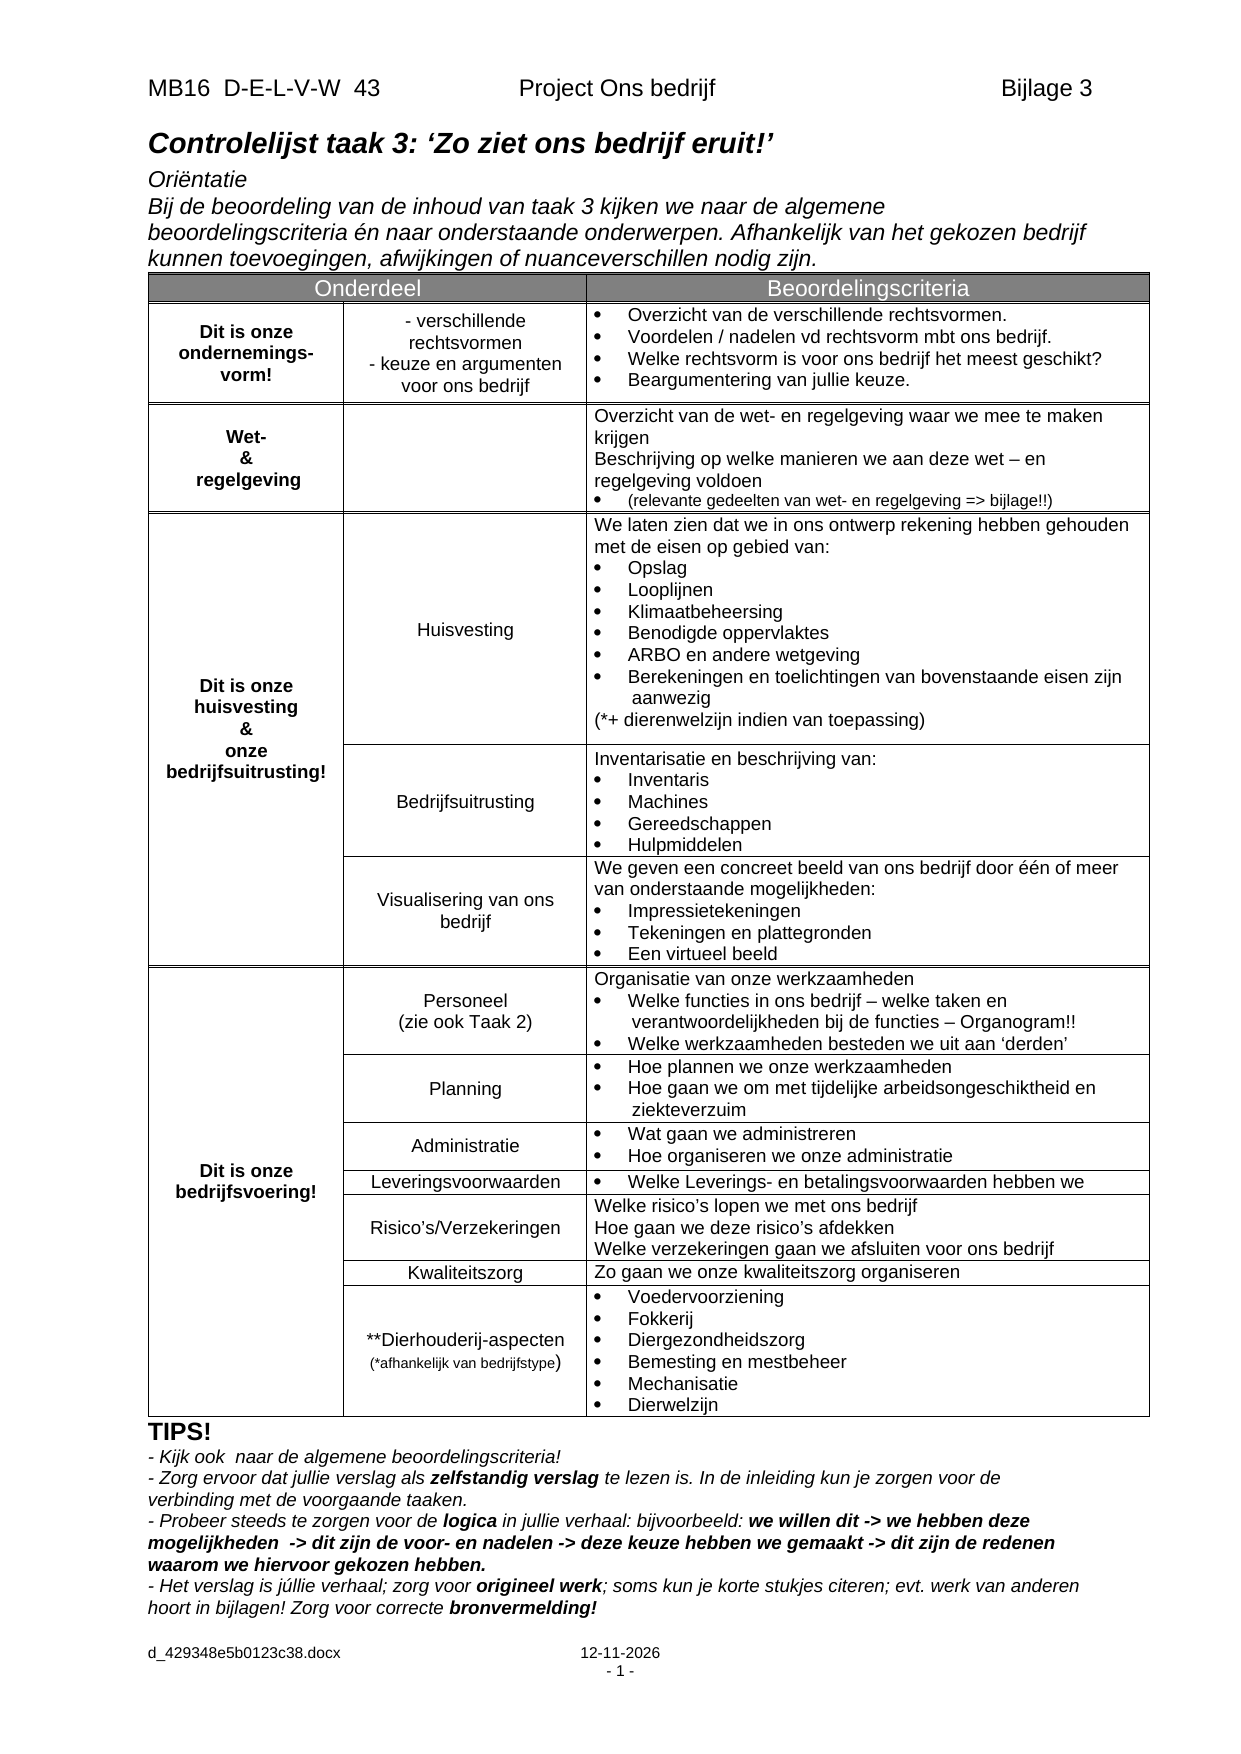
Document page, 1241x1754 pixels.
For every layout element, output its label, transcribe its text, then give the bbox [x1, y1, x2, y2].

table_cell Dit is onze ondernemings- vorm! [149, 304, 343, 402]
table_cell Inventarisatie en beschrijving van: Inventaris Machines Gereedschappen Hulpmiddelen [587, 745, 1149, 856]
table_cell - verschillende rechtsvormen - keuze en argumenten voor ons bedrijf [344, 304, 586, 402]
table_cell Wat gaan we administreren Hoe organiseren we onze administratie [587, 1123, 1149, 1169]
text - Zorg ervoor dat jullie verslag als zelfstandig verslag te lezen is. In de inleiding kun je zorgen voor de verbinding met de voorgaande taaken. [148, 1467, 1092, 1510]
table_header Beoordelingscriteria [587, 275, 1149, 301]
text Bij de beoordeling van de inhoud van taak 3 kijken we naar de algemene beoordelingscriteria én naar onderstaande onderwerpen. Afhankelijk van het gekozen bedrijf kunnen toevoegingen, afwijkingen of nuanceverschillen nodig zijn. [148, 193, 1092, 272]
table_cell Welke risico’s lopen we met ons bedrijf Hoe gaan we deze risico’s afdekken Welke verzekeringen gaan we afsluiten voor ons bedrijf [587, 1195, 1149, 1259]
table_cell Administratie [344, 1123, 586, 1169]
table_cell Huisvesting [344, 514, 586, 744]
table_cell [344, 405, 586, 511]
table_cell Visualisering van ons bedrijf [344, 857, 586, 965]
table_cell Planning [344, 1055, 586, 1122]
table_cell Kwaliteitszorg [344, 1261, 586, 1285]
table_cell Welke Leverings- en betalingsvoorwaarden hebben we [587, 1171, 1149, 1194]
table_cell Dit is onze huisvesting & onze bedrijfsuitrusting! [149, 514, 343, 965]
text - Kijk ook naar de algemene beoordelingscriteria! [148, 1446, 1092, 1467]
table_cell Overzicht van de wet- en regelgeving waar we mee te maken krijgen Beschrijving op welke manieren we aan deze wet – en regelgeving voldoen (relevante gedeelten van wet- en regelgeving => bijlage!!) [587, 405, 1149, 511]
text - Probeer steeds te zorgen voor de logica in jullie verhaal: bijvoorbeeld: we willen dit -> we hebben deze mogelijkheden -> dit zijn de voor- en nadelen -> deze keuze hebben we gemaakt -> dit zijn de redenen waarom we hiervoor gekozen hebben. [148, 1510, 1092, 1575]
table_cell Overzicht van de verschillende rechtsvormen. Voordelen / nadelen vd rechtsvorm mbt ons bedrijf. Welke rechtsvorm is voor ons bedrijf het meest geschikt? Beargumentering van jullie keuze. [587, 304, 1149, 402]
subtitle Controlelijst taak 3: ‘Zo ziet ons bedrijf eruit!’ [148, 126, 1092, 160]
table_cell Hoe plannen we onze werkzaamheden Hoe gaan we om met tijdelijke arbeidsongeschiktheid en ziekteverzuim [587, 1055, 1149, 1122]
table_cell Leveringsvoorwaarden [344, 1171, 586, 1194]
table_cell We geven een concreet beeld van ons bedrijf door één of meer van onderstaande mogelijkheden: Impressietekeningen Tekeningen en plattegronden Een virtueel beeld [587, 857, 1149, 965]
table_cell We laten zien dat we in ons ontwerp rekening hebben gehouden met de eisen op gebied van: Opslag Looplijnen Klimaatbeheersing Benodigde oppervlaktes ARBO en andere wetgeving Berekeningen en toelichtingen van bovenstaande eisen zijn aanwezig (*+ dierenwelzijn indien van toepassing) [587, 514, 1149, 744]
table_cell Risico’s/Verzekeringen [344, 1195, 586, 1259]
table_cell Wet- & regelgeving [149, 405, 343, 511]
table_cell Personeel (zie ook Taak 2) [344, 968, 586, 1054]
table_cell Dit is onze bedrijfsvoering! [149, 968, 343, 1416]
table_cell Zo gaan we onze kwaliteitszorg organiseren [587, 1261, 1149, 1285]
table_cell Organisatie van onze werkzaamheden Welke functies in ons bedrijf – welke taken en verantwoordelijkheden bij de functies – Organogram!! Welke werkzaamheden besteden we uit aan ‘derden’ [587, 968, 1149, 1054]
text TIPS! [148, 1417, 1092, 1446]
text Oriëntatie [148, 166, 1092, 193]
table_cell Bedrijfsuitrusting [344, 745, 586, 856]
text - Het verslag is júllie verhaal; zorg voor origineel werk; soms kun je korte stukjes citeren; evt. werk van anderen hoort in bijlagen! Zorg voor correcte bronvermelding! [148, 1575, 1092, 1618]
table_cell Voedervoorziening Fokkerij Diergezondheidszorg Bemesting en mestbeheer Mechanisatie Dierwelzijn [587, 1286, 1149, 1416]
table_header Onderdeel [149, 275, 586, 301]
table_cell **Dierhouderij-aspecten (*afhankelijk van bedrijfstype) [344, 1286, 586, 1416]
